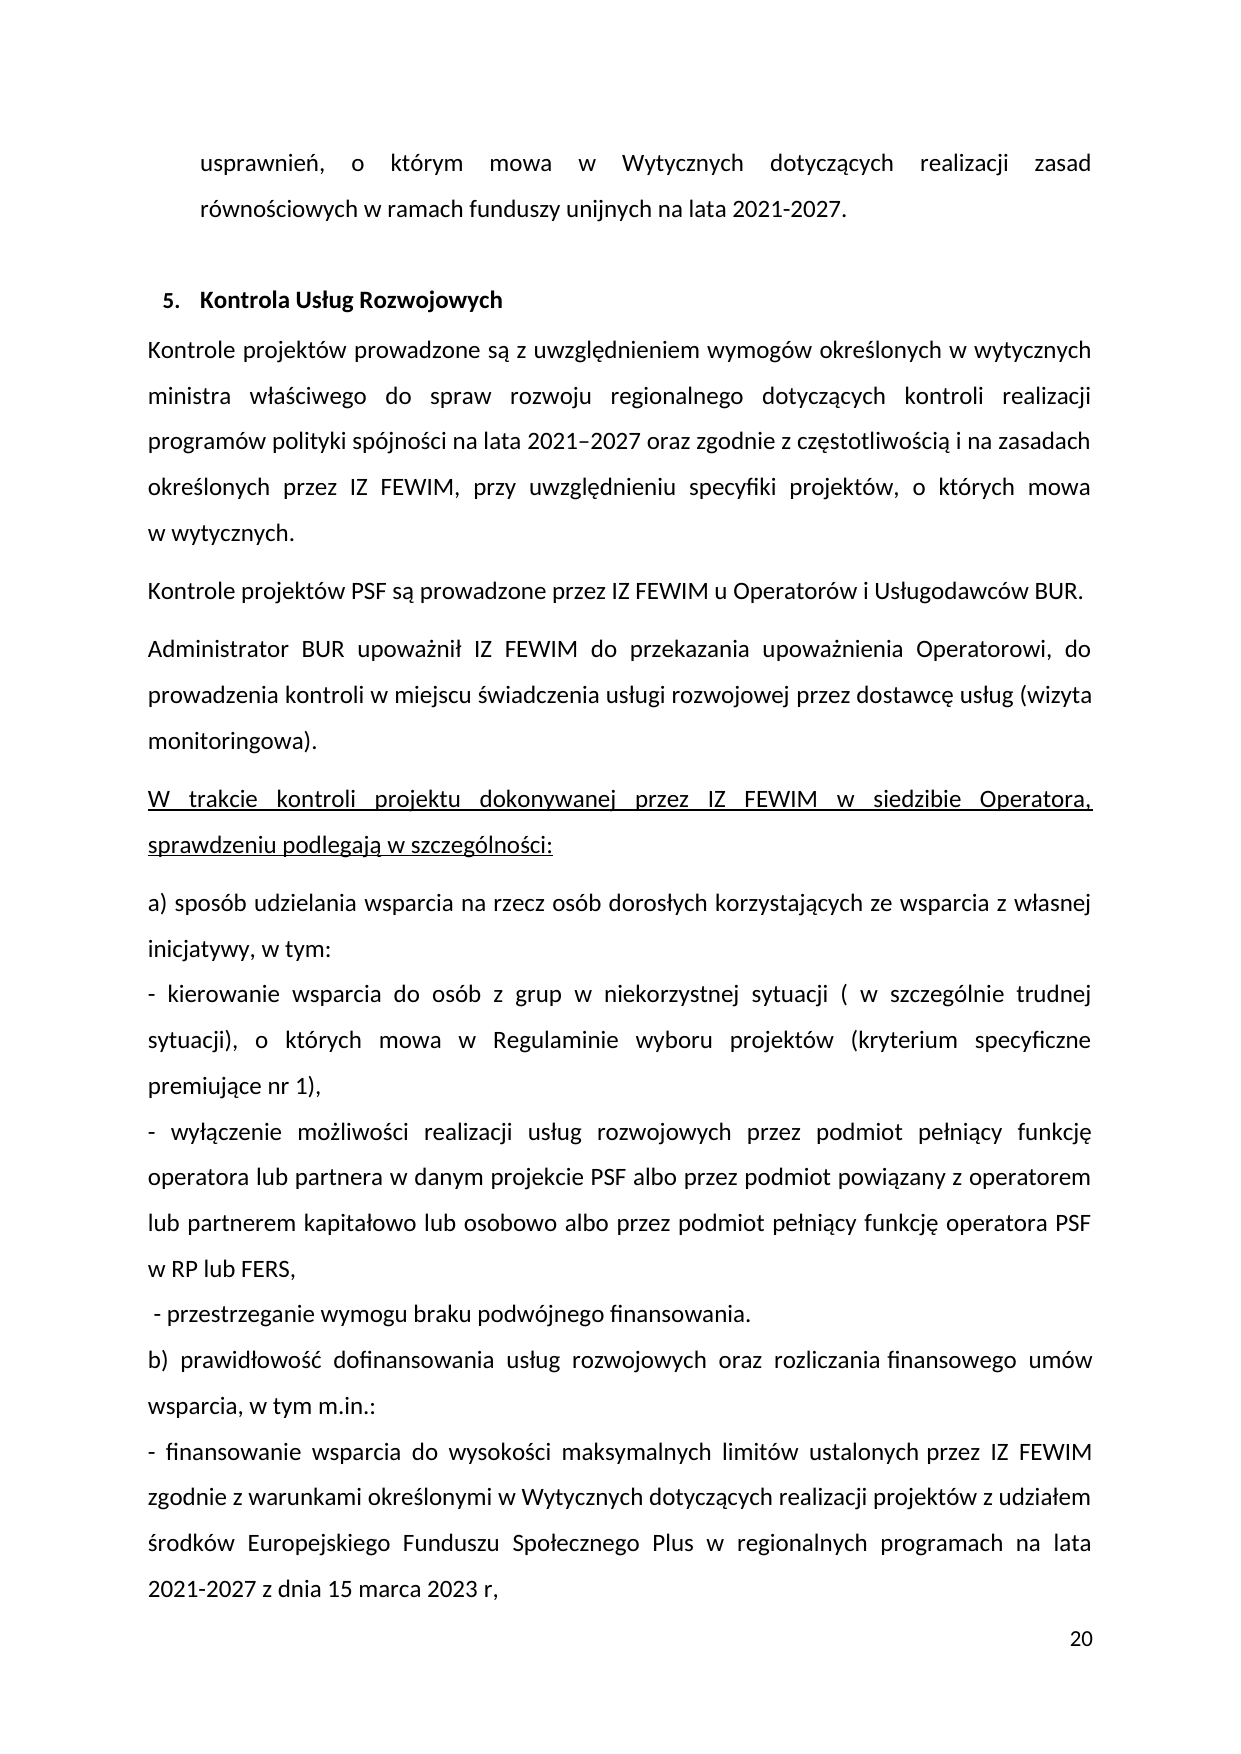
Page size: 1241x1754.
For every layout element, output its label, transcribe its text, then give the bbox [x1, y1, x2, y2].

text - finansowanie wsparcia do wysokości maksymalnych limitów ustalonych przez IZ FEWIM zgodnie z warunkami określonymi w Wytycznych dotyczących realizacji projektów z udziałem środków Europejskiego Funduszu Społecznego Plus w regionalnych programach na lata 2021-2027 z dnia 15 marca 2023 r, [148, 1436, 1093, 1603]
text a) sposób udzielania wsparcia na rzecz osób dorosłych korzystających ze wsparcia z własnej inicjatywy, w tym: [148, 887, 1093, 963]
text - wyłączenie możliwości realizacji usług rozwojowych przez podmiot pełniący funkcję operatora lub partnera w danym projekcie PSF albo przez podmiot powiązany z operatorem lub partnerem kapitałowo lub osobowo albo przez podmiot pełniący funkcję operatora PSF w RP lub FERS, [148, 1116, 1093, 1283]
text W trakcie kontroli projektu dokonywanej przez IZ FEWIM w siedzibie Operatora, sprawdzeniu podlegają w szczególności: [148, 811, 1093, 859]
text b) prawidłowość dofinansowania usług rozwojowych oraz rozliczania finansowego umów wsparcia, w tym m.in.: [148, 1344, 1093, 1421]
text - kierowanie wsparcia do osób z grup w niekorzystnej sytuacji ( w szczególnie trudnej sytuacji), o których mowa w Regulaminie wyboru projektów (kryterium specyficzne premiujące nr 1), [148, 978, 1093, 1101]
text W trakcie kontroli projektu dokonywanej przez IZ FEWIM w siedzibie Operatora, sprawdzeniu podlegają w szczególności: [148, 783, 1093, 809]
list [162, 148, 1093, 224]
text Kontrole projektów prowadzone są z uwzględnieniem wymogów określonych w wytycznych ministra właściwego do spraw rozwoju regionalnego dotyczących kontroli realizacji programów polityki spójności na lata 2021–2027 oraz zgodnie z częstotliwością i na zasadach określonych przez IZ FEWIM, przy uwzględnieniu specyfiki projektów, o których mowa w wytycznych. [148, 334, 1093, 547]
text Kontrole projektów PSF są prowadzone przez IZ FEWIM u Operatorów i Usługodawców BUR. [148, 575, 1093, 606]
text Administrator BUR upoważnił IZ FEWIM do przekazania upoważnienia Operatorowi, do prowadzenia kontroli w miejscu świadczenia usługi rozwojowej przez dostawcę usług (wizyta monitoringowa). [148, 633, 1093, 755]
list Kontrola Usług Rozwojowych [162, 284, 1093, 315]
text - przestrzeganie wymogu braku podwójnego finansowania. [148, 1299, 1093, 1329]
